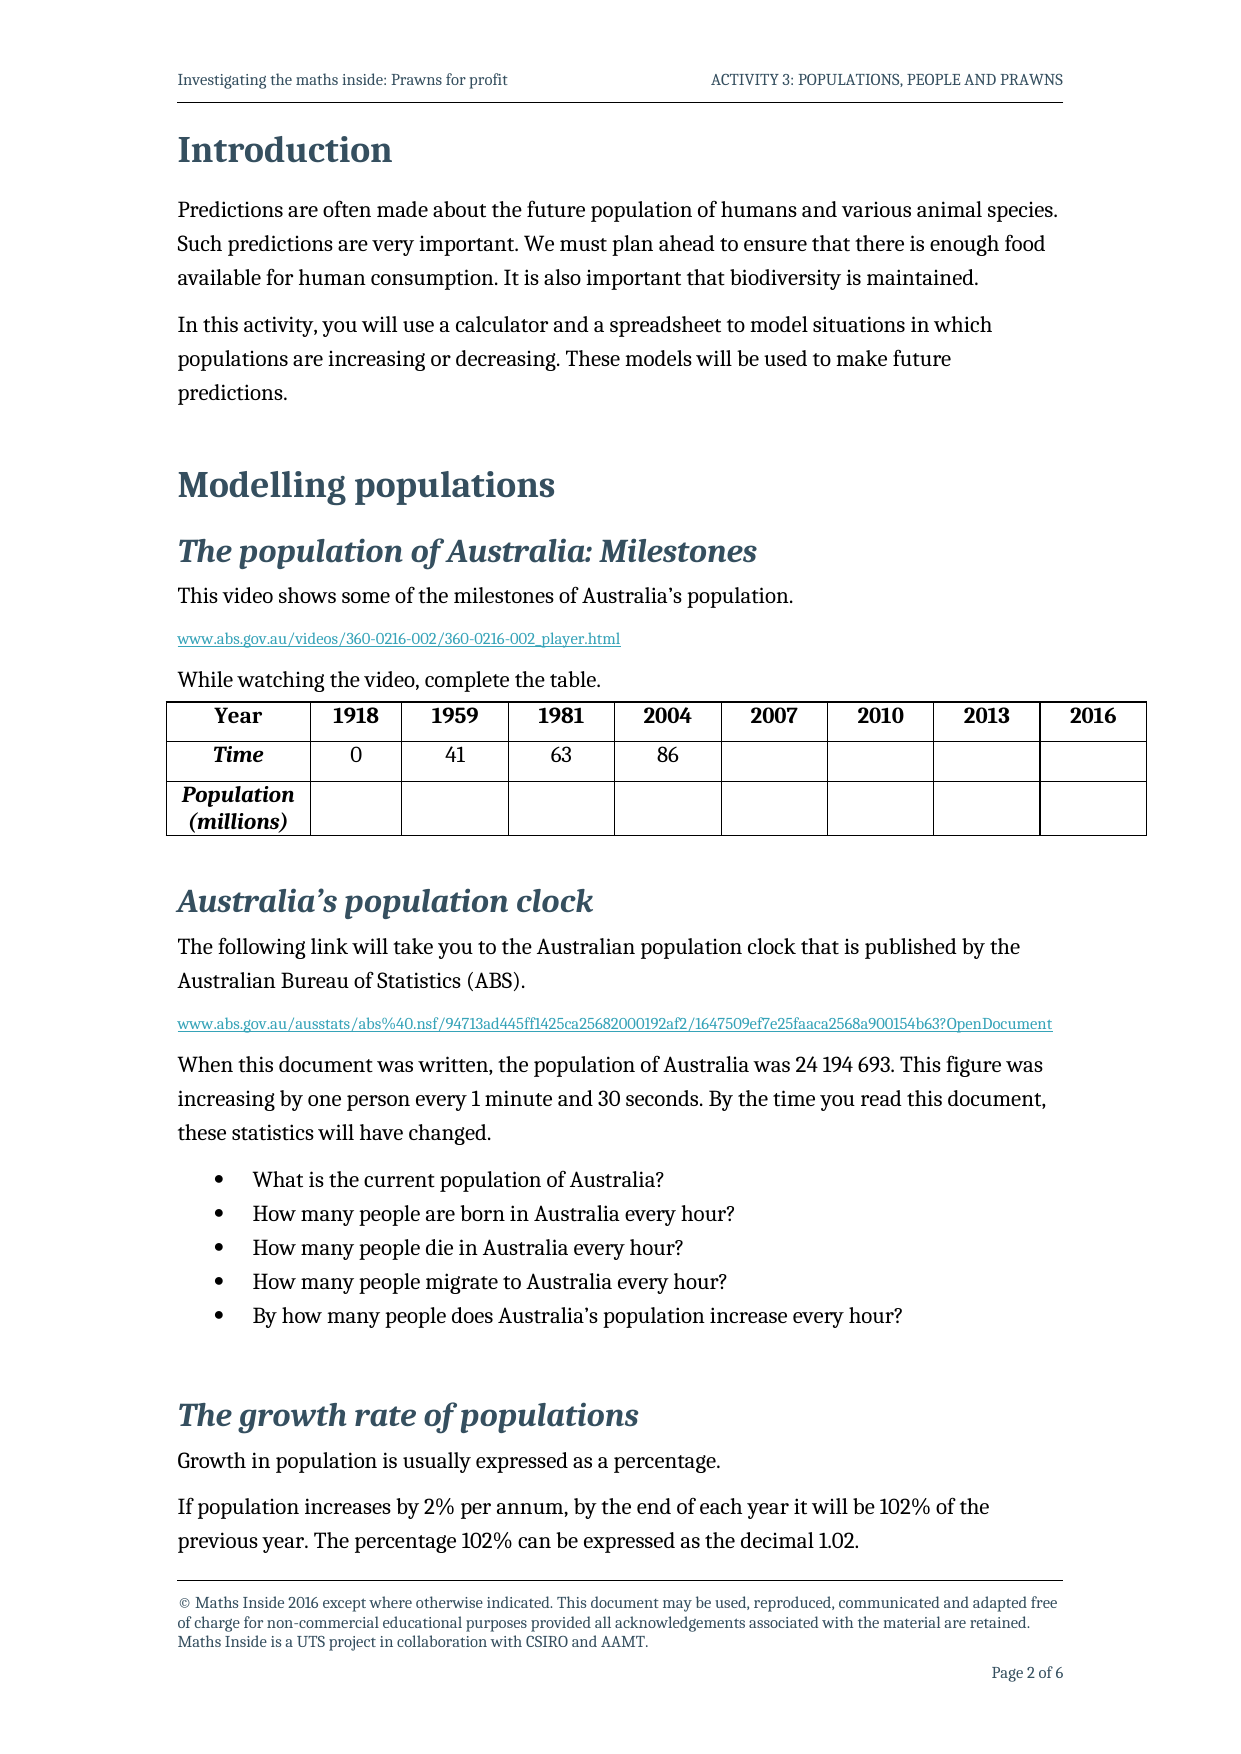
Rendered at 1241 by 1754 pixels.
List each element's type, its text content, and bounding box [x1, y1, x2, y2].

table_cell [509, 782, 614, 835]
table_header Year [167, 703, 310, 741]
table_cell 41 [402, 742, 508, 781]
table_cell [934, 782, 1039, 835]
table_cell [1041, 782, 1146, 835]
table_header 2007 [722, 703, 827, 741]
table_cell [1041, 742, 1146, 781]
subtitle The population of Australia: Milestones [177, 532, 1063, 571]
table_cell [934, 742, 1039, 781]
text If population increases by 2% per annum, by the end of each year it will be 102% of the previous year. The percentage 102% can be expressed as the decimal 1.02. [177, 1494, 1063, 1555]
table_cell [311, 782, 401, 835]
text While watching the video, complete the table. [177, 667, 1063, 693]
text Growth in population is usually expressed as a percentage. [177, 1447, 1063, 1474]
list By how many people does Australia’s population increase every hour? [215, 1303, 1063, 1330]
table_cell 86 [615, 742, 721, 781]
subtitle Introduction [177, 128, 1063, 172]
table_header 2013 [934, 703, 1039, 741]
table_cell [615, 782, 721, 835]
text In this activity, you will use a calculator and a spreadsheet to model situations in which populations are increasing or decreasing. These models will be used to make future predictions. [177, 312, 1063, 406]
text This video shows some of the milestones of Australia’s population. [177, 583, 1063, 609]
text www.abs.gov.au/videos/360-0216-002/360-0216-002_player.html [177, 630, 1063, 649]
table_cell [722, 782, 827, 835]
text www.abs.gov.au/ausstats/abs%40.nsf/94713ad445ff1425ca25682000192af2/1647509ef7e25faaca2568a900154b63?OpenDocument [177, 1014, 1063, 1033]
table_header 1981 [509, 703, 614, 741]
subtitle Modelling populations [177, 464, 1063, 507]
table_cell [722, 742, 827, 781]
table_cell [828, 782, 933, 835]
text The following link will take you to the Australian population clock that is published by the Australian Bureau of Statistics (ABS). [177, 933, 1063, 994]
table_cell 63 [509, 742, 614, 781]
table_cell Population (millions) [167, 782, 310, 835]
text Predictions are often made about the future population of humans and various animal species. Such predictions are very important. We must plan ahead to ensure that there is enough food available for human consumption. It is also important that biodiversity is maintained. [177, 197, 1063, 291]
subtitle Australia’s population clock [177, 883, 1063, 921]
table_header 2004 [615, 703, 721, 741]
list What is the current population of Australia? [215, 1167, 1063, 1193]
table_header 1918 [311, 703, 401, 741]
table_header 1959 [402, 703, 508, 741]
table_cell 0 [311, 742, 401, 781]
list How many people migrate to Australia every hour? [215, 1269, 1063, 1296]
list How many people die in Australia every hour? [215, 1235, 1063, 1261]
table_header 2010 [828, 703, 933, 741]
text When this document was written, the population of Australia was 24 194 693. This figure was increasing by one person every 1 minute and 30 seconds. By the time you read this document, these statistics will have changed. [177, 1052, 1063, 1146]
table_header 2016 [1041, 703, 1146, 741]
table_cell Time [167, 742, 310, 781]
table_cell [828, 742, 933, 781]
table_cell [402, 782, 508, 835]
list How many people are born in Australia every hour? [215, 1201, 1063, 1227]
subtitle The growth rate of populations [177, 1397, 1063, 1435]
